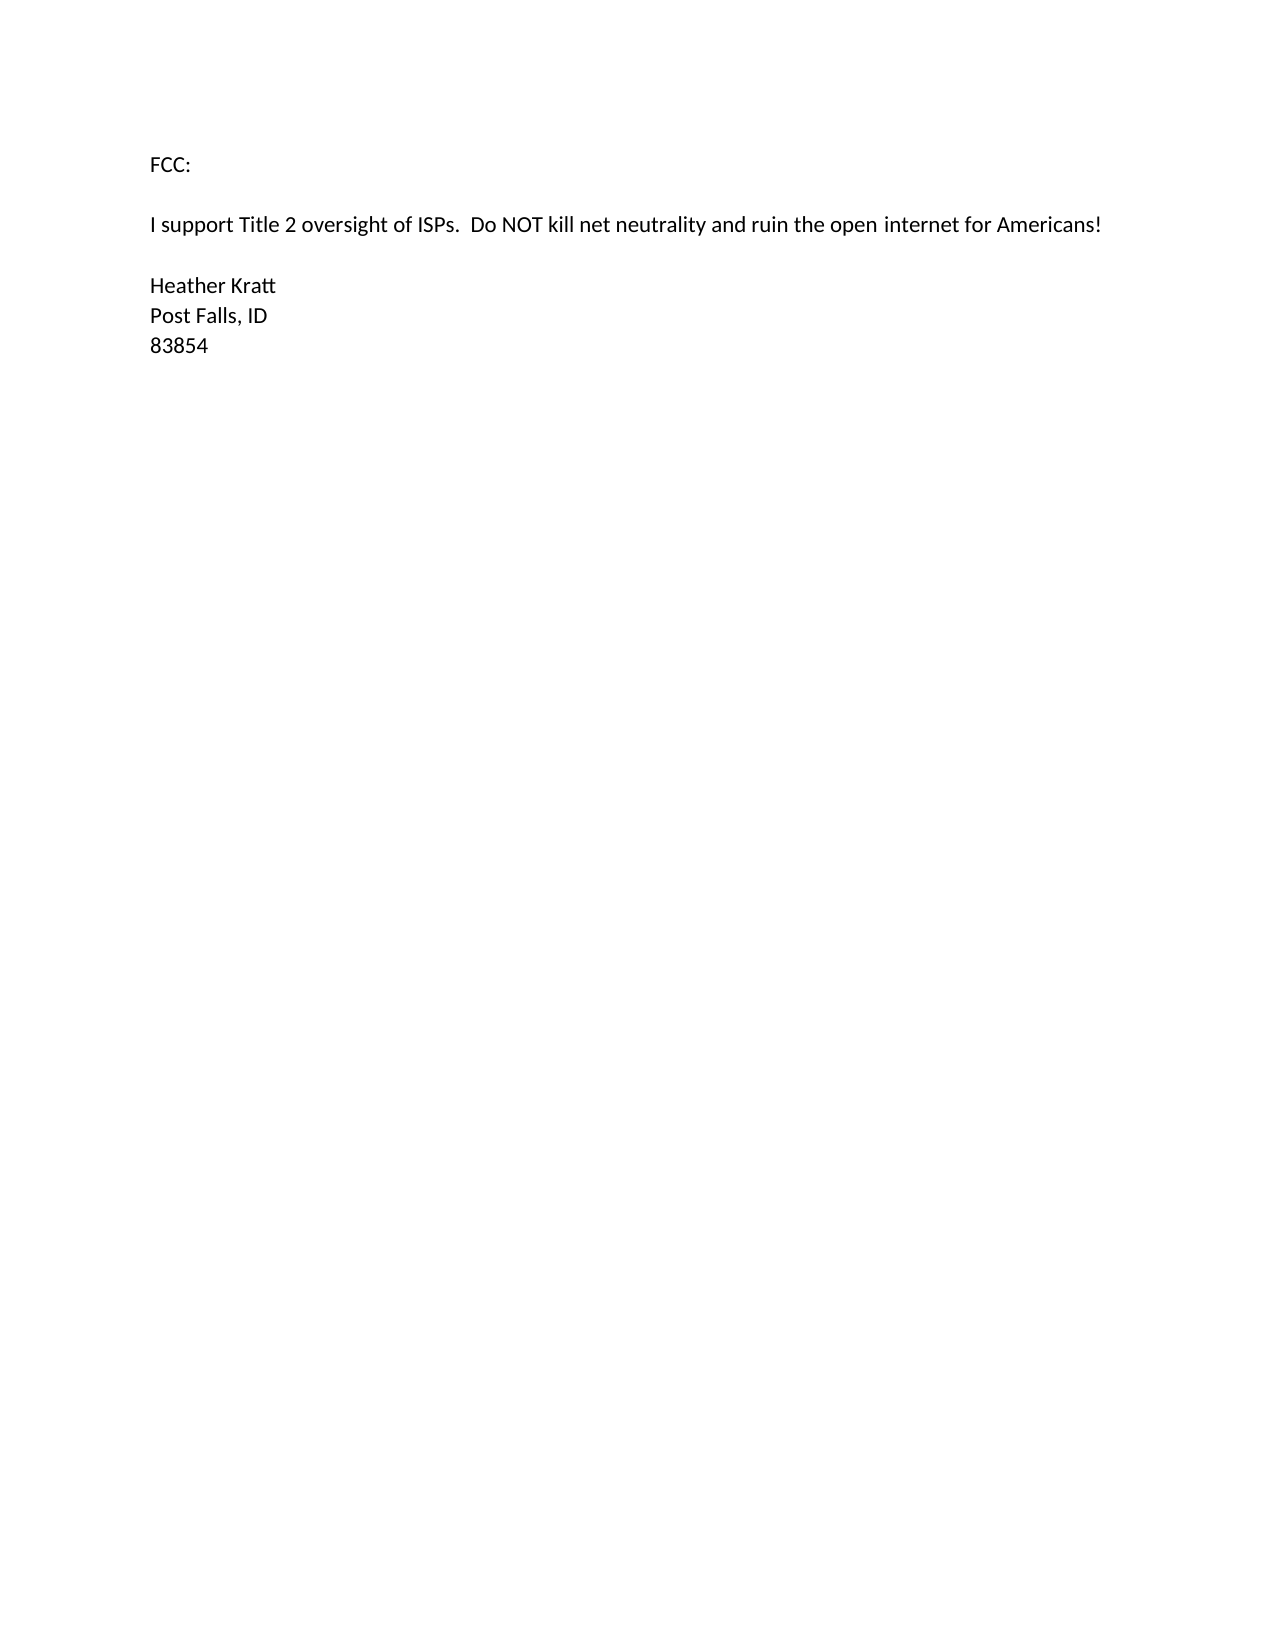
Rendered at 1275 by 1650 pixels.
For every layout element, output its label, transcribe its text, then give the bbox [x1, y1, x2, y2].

text FCC: [150, 150, 1125, 178]
text 83854 [150, 331, 1125, 359]
text I support Title 2 oversight of ISPs. Do NOT kill net neutrality and ruin the open internet for Americans! [150, 210, 1125, 238]
text Heather Kratt [150, 271, 1125, 299]
text Post Falls, ID [150, 301, 1125, 329]
